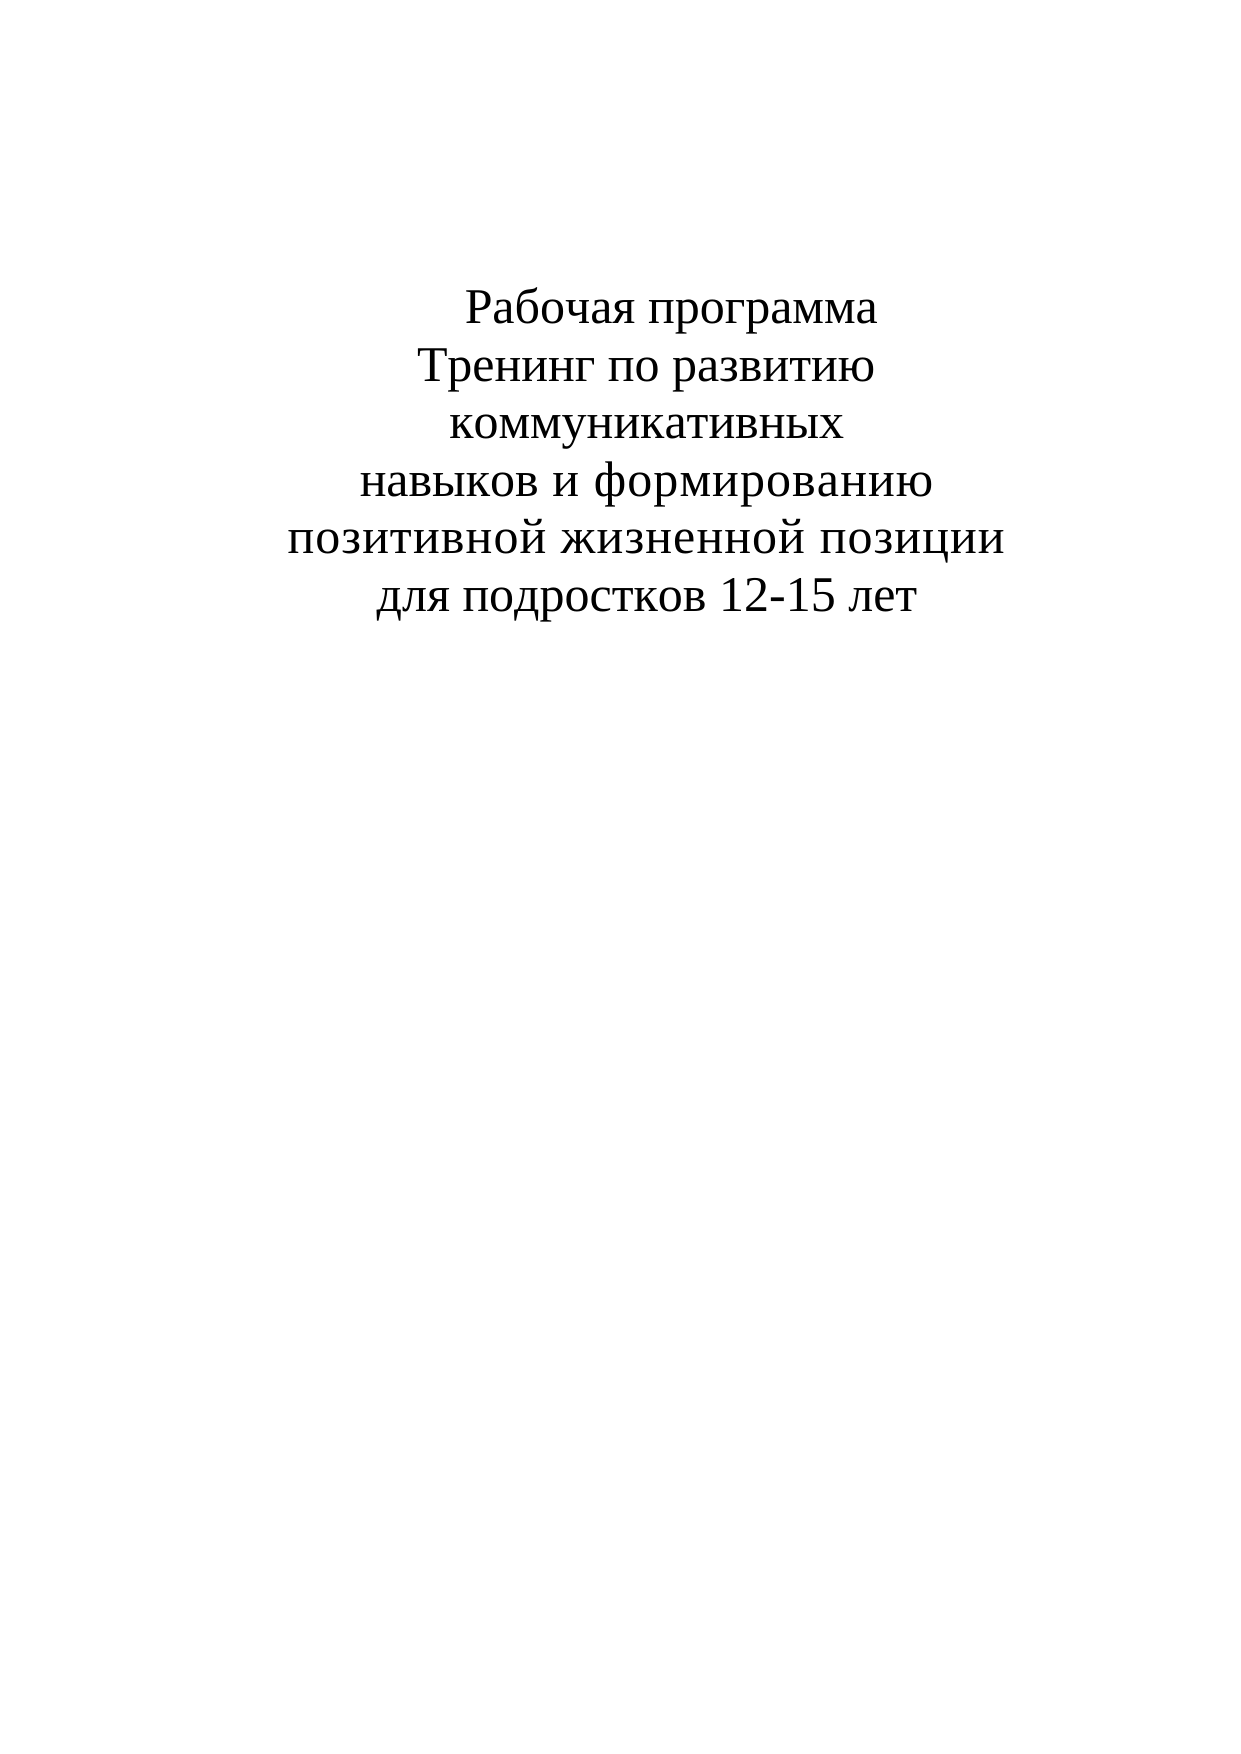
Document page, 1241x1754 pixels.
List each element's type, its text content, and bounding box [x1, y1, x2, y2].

title Рабочая программа [256, 277, 1086, 335]
title Тренинг по развитию коммуникативных навыков и формированию позитивной жизненной позиции для подростков 12-15 лет [256, 335, 1036, 622]
